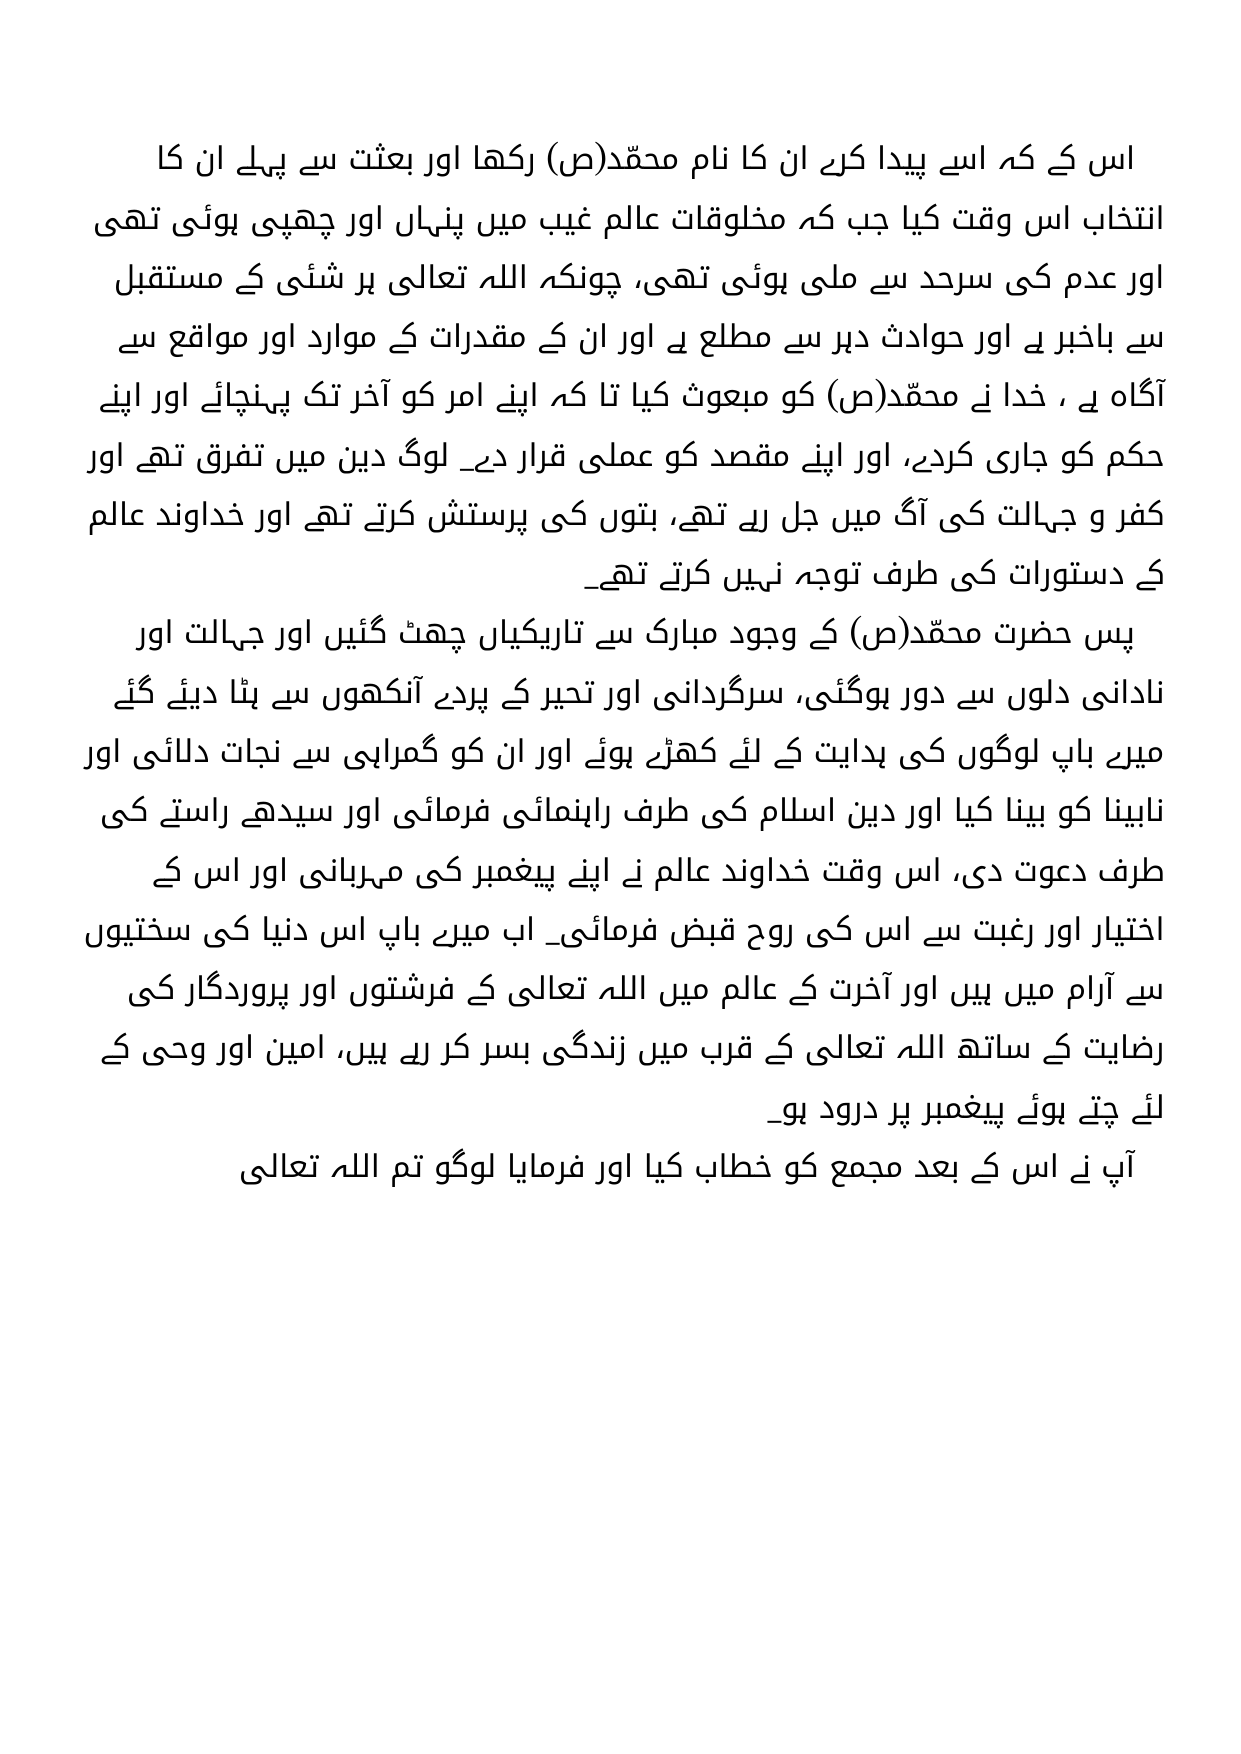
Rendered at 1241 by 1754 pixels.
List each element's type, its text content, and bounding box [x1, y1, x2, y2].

text اس کے کہ اسے پیدا کرے ان کا نام محمّد(ص) رکھا اور بعثت سے پہلے ان کا انتخاب اس وقت کیا جب کہ مخلوقات عالم غیب میں پنہاں اور چھپی ہوئی تھی اور عدم کی سرحد سے ملی ہوئی تھی، چونکہ اللہ تعالی ہر شئی کے مستقبل سے باخبر ہے اور حوادث دہر سے مطلع ہے اور ان کے مقدرات کے موارد اور مواقع سے آگاہ ہے ، خدا نے محمّد(ص) کو مبعوث کیا تا کہ اپنے امر کو آخر تک پہنچائے اور اپنے حکم کو جاری کردے، اور اپنے مقصد کو عملی قرار دے_ لوگ دین میں تفرق تھے اور کفر و جہالت کی آگ میں جل رہے تھے، بتوں کی پرستش کرتے تھے اور خداوند عالم کے دستورات کی طرف توجہ نہیں کرتے تھے_ [75, 130, 1165, 604]
text آپ نے اس کے بعد مجمع کو خطاب کیا اور فرمایا لوگو تم اللہ تعالی [75, 1137, 1165, 1197]
text پس حضرت محمّد(ص) کے وجود مبارک سے تاریکیاں چھٹ گئیں اور جہالت اور نادانی دلوں سے دور ہوگئی، سرگردانی اور تحیر کے پردے آنکھوں سے ہٹا دیئے گئے میرے باپ لوگوں کی ہدایت کے لئے کھڑے ہوئے اور ان کو گمراہی سے نجات دلائی اور نابینا کو بینا کیا اور دین اسلام کی طرف راہنمائی فرمائی اور سیدھے راستے کی طرف دعوت دی، اس وقت خداوند عالم نے اپنے پیغمبر کی مہربانی اور اس کے اختیار اور رغبت سے اس کی روح قبض فرمائی_ اب میرے باپ اس دنیا کی سختیوں سے آرام میں ہیں اور آخرت کے عالم میں اللہ تعالی کے فرشتوں اور پروردگار کی رضایت کے ساتھ اللہ تعالی کے قرب میں زندگی بسر کر رہے ہیں، امین اور وحی کے لئے چتے ہوئے پیغمبر پر درود ہو_ [75, 604, 1165, 1137]
